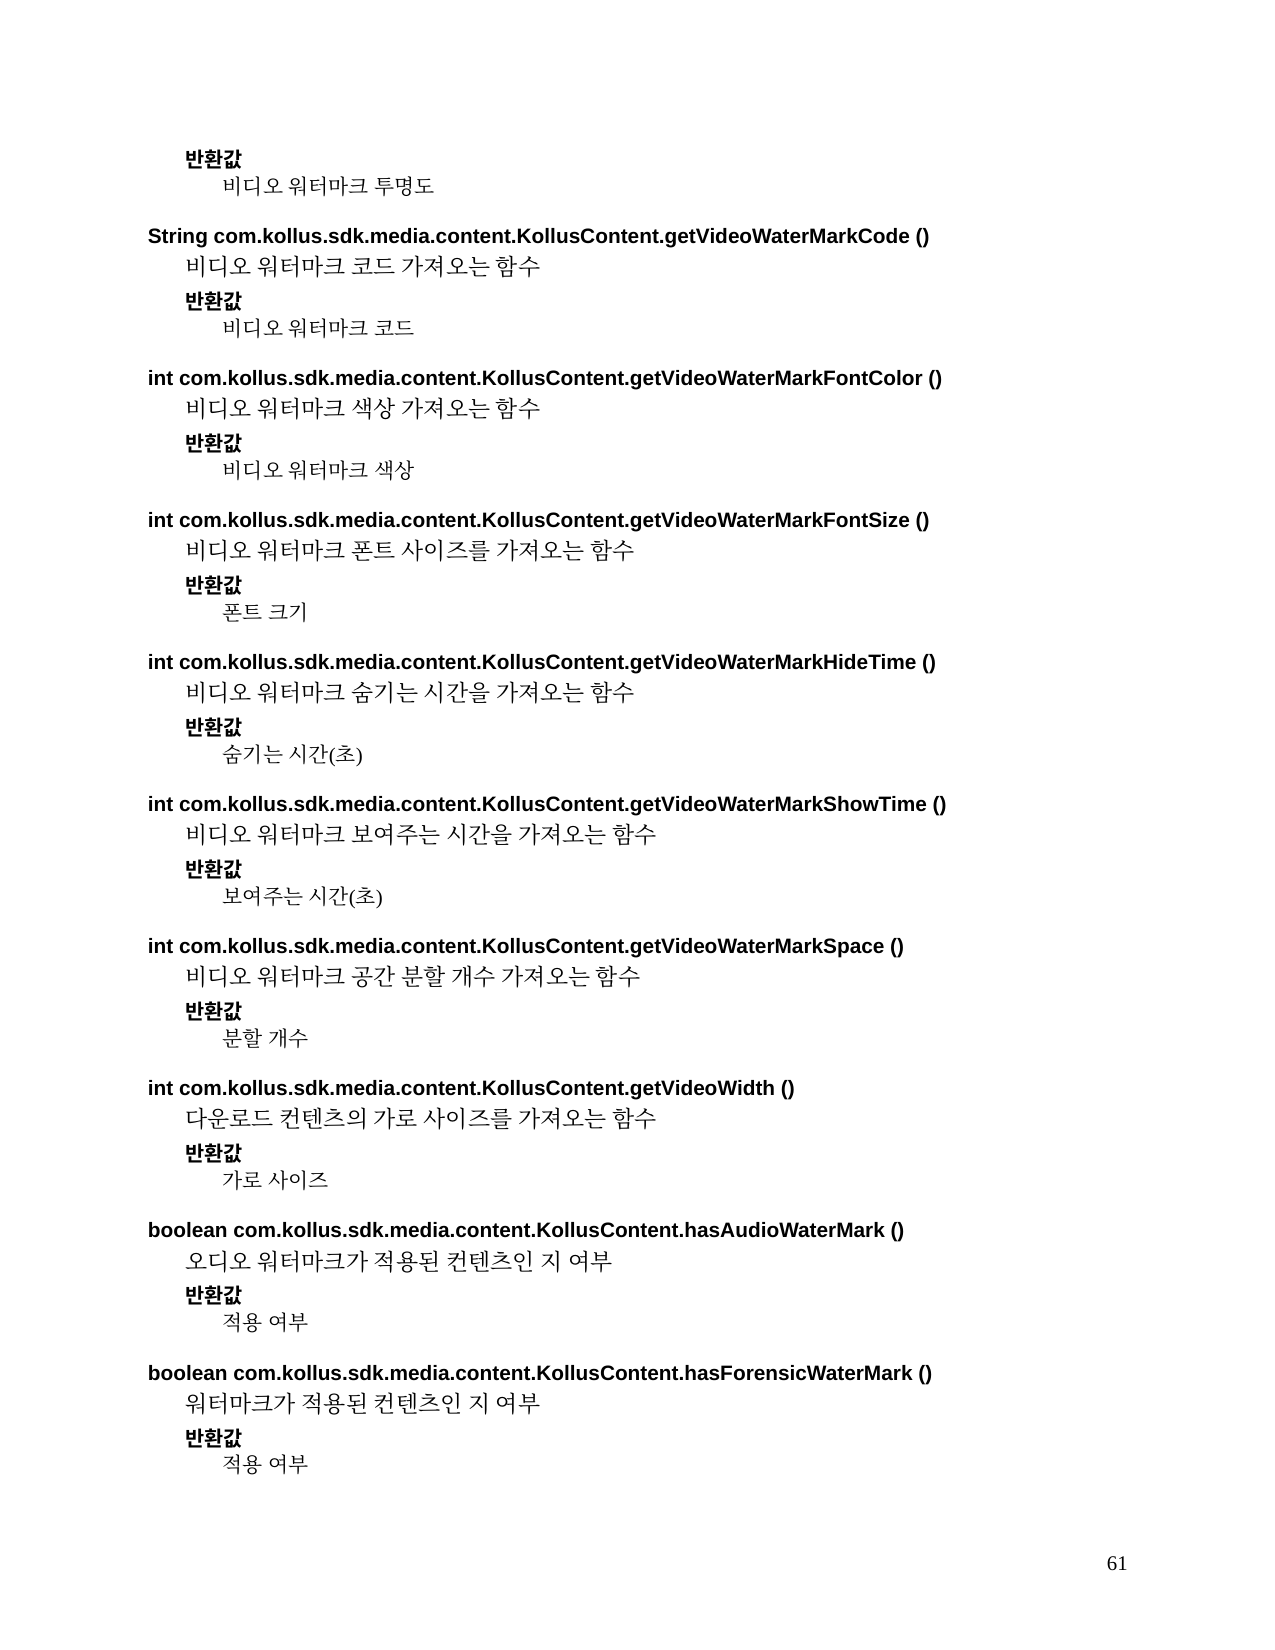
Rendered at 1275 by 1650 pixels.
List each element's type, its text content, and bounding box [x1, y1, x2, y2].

text 비디오 워터마크 폰트 사이즈를 가져오는 함수 [185, 538, 1127, 564]
subtitle 반환값 [185, 574, 1127, 598]
text 비디오 워터마크 색상 [223, 459, 1127, 483]
text 분할 개수 [223, 1027, 1127, 1051]
text 적용 여부 [223, 1311, 1127, 1335]
text 워터마크가 적용된 컨텐츠인 지 여부 [185, 1391, 1127, 1417]
subtitle int com.kollus.sdk.media.content.KollusContent.getVideoWaterMarkHideTime () [148, 650, 1127, 674]
subtitle int com.kollus.sdk.media.content.KollusContent.getVideoWaterMarkFontSize () [148, 508, 1127, 532]
subtitle boolean com.kollus.sdk.media.content.KollusContent.hasForensicWaterMark () [148, 1360, 1127, 1384]
text 오디오 워터마크가 적용된 컨텐츠인 지 여부 [185, 1248, 1127, 1275]
subtitle 반환값 [185, 290, 1127, 314]
subtitle 반환값 [185, 148, 1127, 172]
text 비디오 워터마크 숨기는 시간을 가져오는 함수 [185, 680, 1127, 707]
text 비디오 워터마크 코드 [223, 317, 1127, 341]
text 폰트 크기 [223, 601, 1127, 625]
text 비디오 워터마크 투명도 [223, 175, 1127, 199]
text 숨기는 시간(초) [223, 743, 1127, 767]
subtitle int com.kollus.sdk.media.content.KollusContent.getVideoWaterMarkSpace () [148, 934, 1127, 958]
text 비디오 워터마크 보여주는 시간을 가져오는 함수 [185, 822, 1127, 849]
subtitle int com.kollus.sdk.media.content.KollusContent.getVideoWaterMarkFontColor () [148, 366, 1127, 390]
subtitle 반환값 [185, 1426, 1127, 1450]
subtitle String com.kollus.sdk.media.content.KollusContent.getVideoWaterMarkCode () [148, 224, 1127, 248]
subtitle 반환값 [185, 1000, 1127, 1024]
subtitle int com.kollus.sdk.media.content.KollusContent.getVideoWidth () [148, 1076, 1127, 1100]
subtitle 반환값 [185, 432, 1127, 456]
text 비디오 워터마크 코드 가져오는 함수 [185, 254, 1127, 280]
text 비디오 워터마크 색상 가져오는 함수 [185, 396, 1127, 422]
subtitle int com.kollus.sdk.media.content.KollusContent.getVideoWaterMarkShowTime () [148, 792, 1127, 816]
text 비디오 워터마크 공간 분할 개수 가져오는 함수 [185, 964, 1127, 991]
subtitle 반환값 [185, 716, 1127, 740]
subtitle 반환값 [185, 1284, 1127, 1308]
text 보여주는 시간(초) [223, 885, 1127, 909]
subtitle boolean com.kollus.sdk.media.content.KollusContent.hasAudioWaterMark () [148, 1218, 1127, 1242]
text 가로 사이즈 [223, 1169, 1127, 1193]
text 다운로드 컨텐츠의 가로 사이즈를 가져오는 함수 [185, 1106, 1127, 1133]
subtitle 반환값 [185, 858, 1127, 882]
subtitle 반환값 [185, 1142, 1127, 1166]
text 적용 여부 [223, 1453, 1127, 1477]
